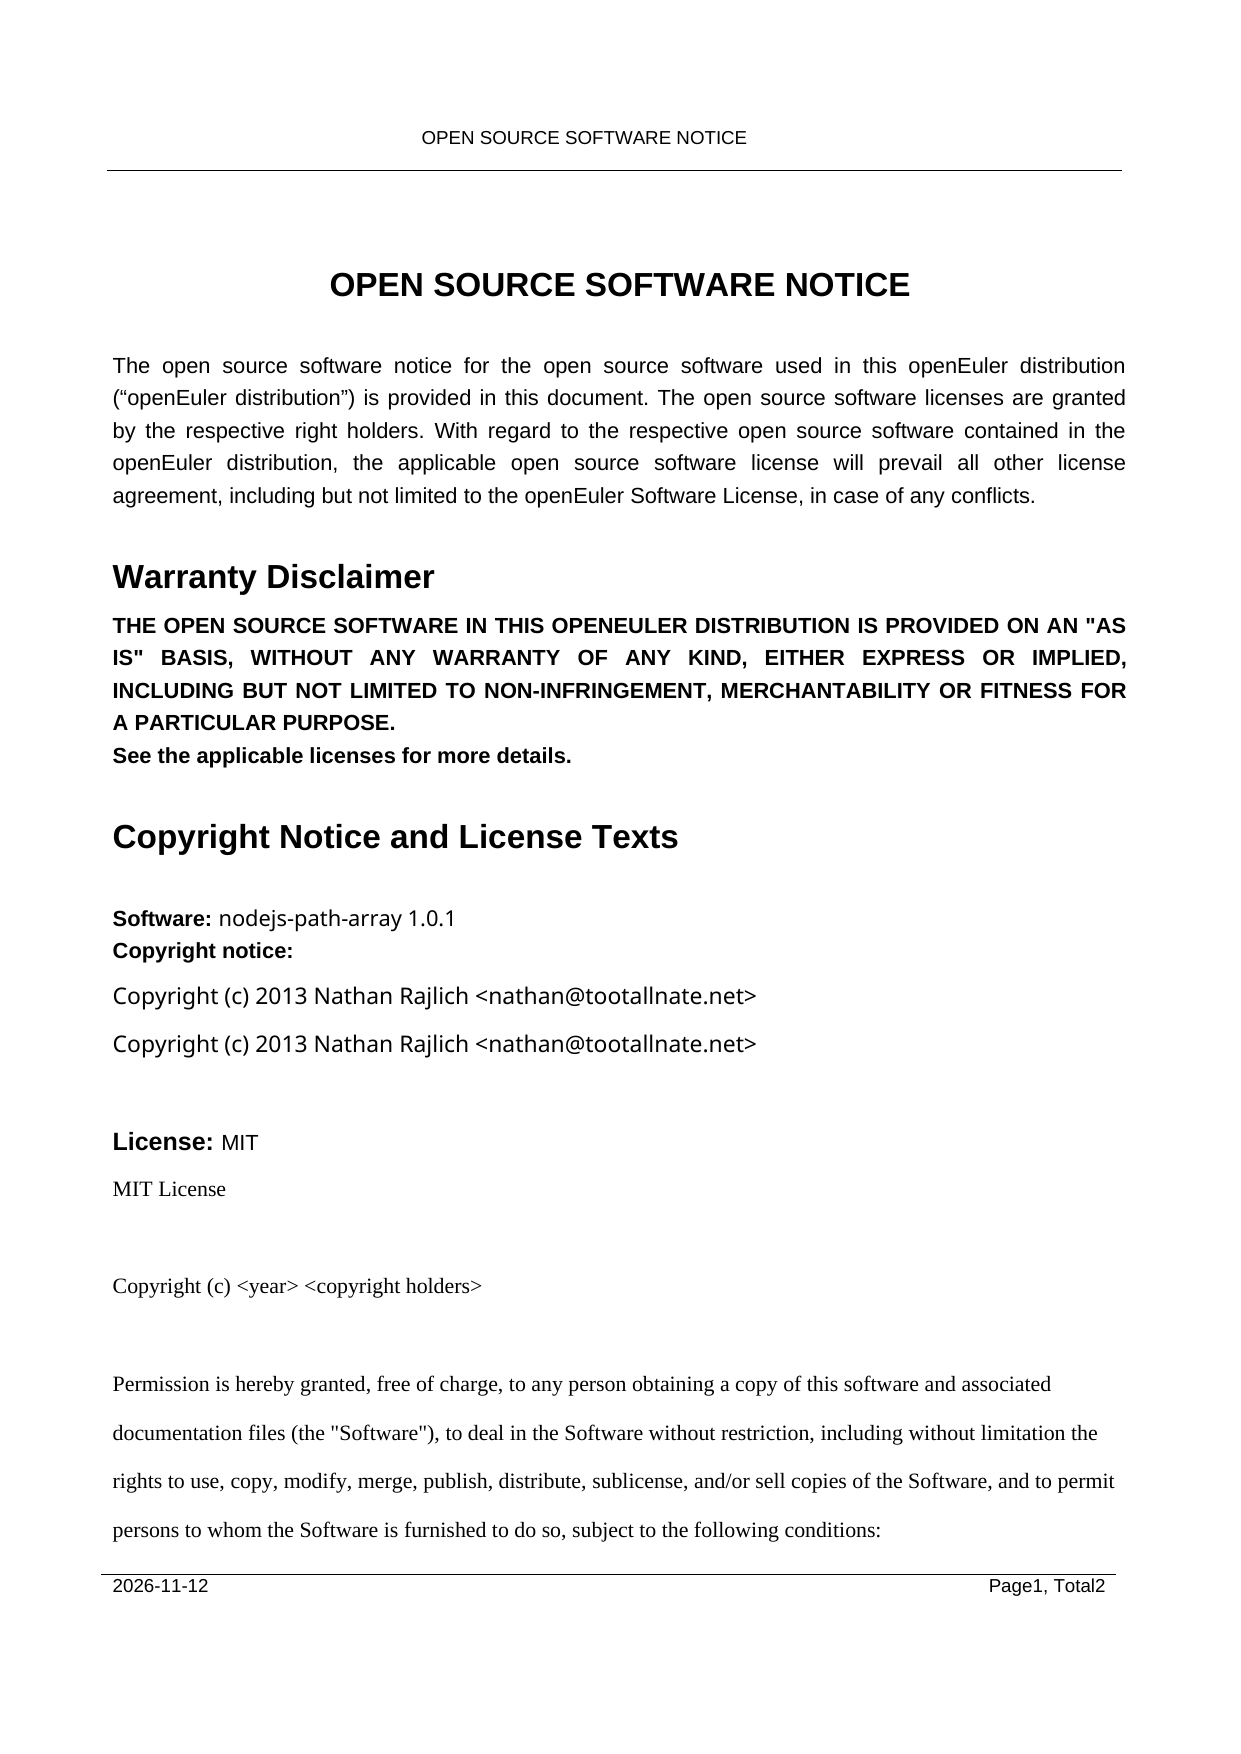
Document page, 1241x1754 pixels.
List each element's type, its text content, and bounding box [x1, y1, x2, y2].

text Copyright (c) 2013 Nathan Rajlich <nathan@tootallnate.net> Copyright (c) 2013 Nathan Rajlich <nathan@tootallnate.net> [112, 979, 1128, 1109]
text Copyright Notice and License Texts [112, 804, 1128, 869]
text THE OPEN SOURCE SOFTWARE IN THIS OPENEULER DISTRIBUTION IS PROVIDED ON AN "AS IS" BASIS, WITHOUT ANY WARRANTY OF ANY KIND, EITHER EXPRESS OR IMPLIED, INCLUDING BUT NOT LIMITED TO NON-INFRINGEMENT, MERCHANTABILITY OR FITNESS FOR A PARTICULAR PURPOSE. See the applicable licenses for more details. [112, 609, 1128, 771]
text The open source software notice for the open source software used in this openEuler distribution (“openEuler distribution”) is provided in this document. The open source software licenses are granted by the respective right holders. With regard to the respective open source software contained in the openEuler distribution, the applicable open source software license will prevail all other license agreement, including but not limited to the openEuler Software License, in case of any conflicts. [112, 349, 1128, 511]
text Software: nodejs-path-array 1.0.1 [112, 901, 1128, 934]
text License: MIT [112, 1125, 1128, 1158]
text Copyright notice: [112, 934, 1128, 966]
text OPEN SOURCE SOFTWARE NOTICE [112, 251, 1128, 316]
text Warranty Disclaimer [112, 544, 1128, 609]
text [112, 1172, 1128, 1546]
